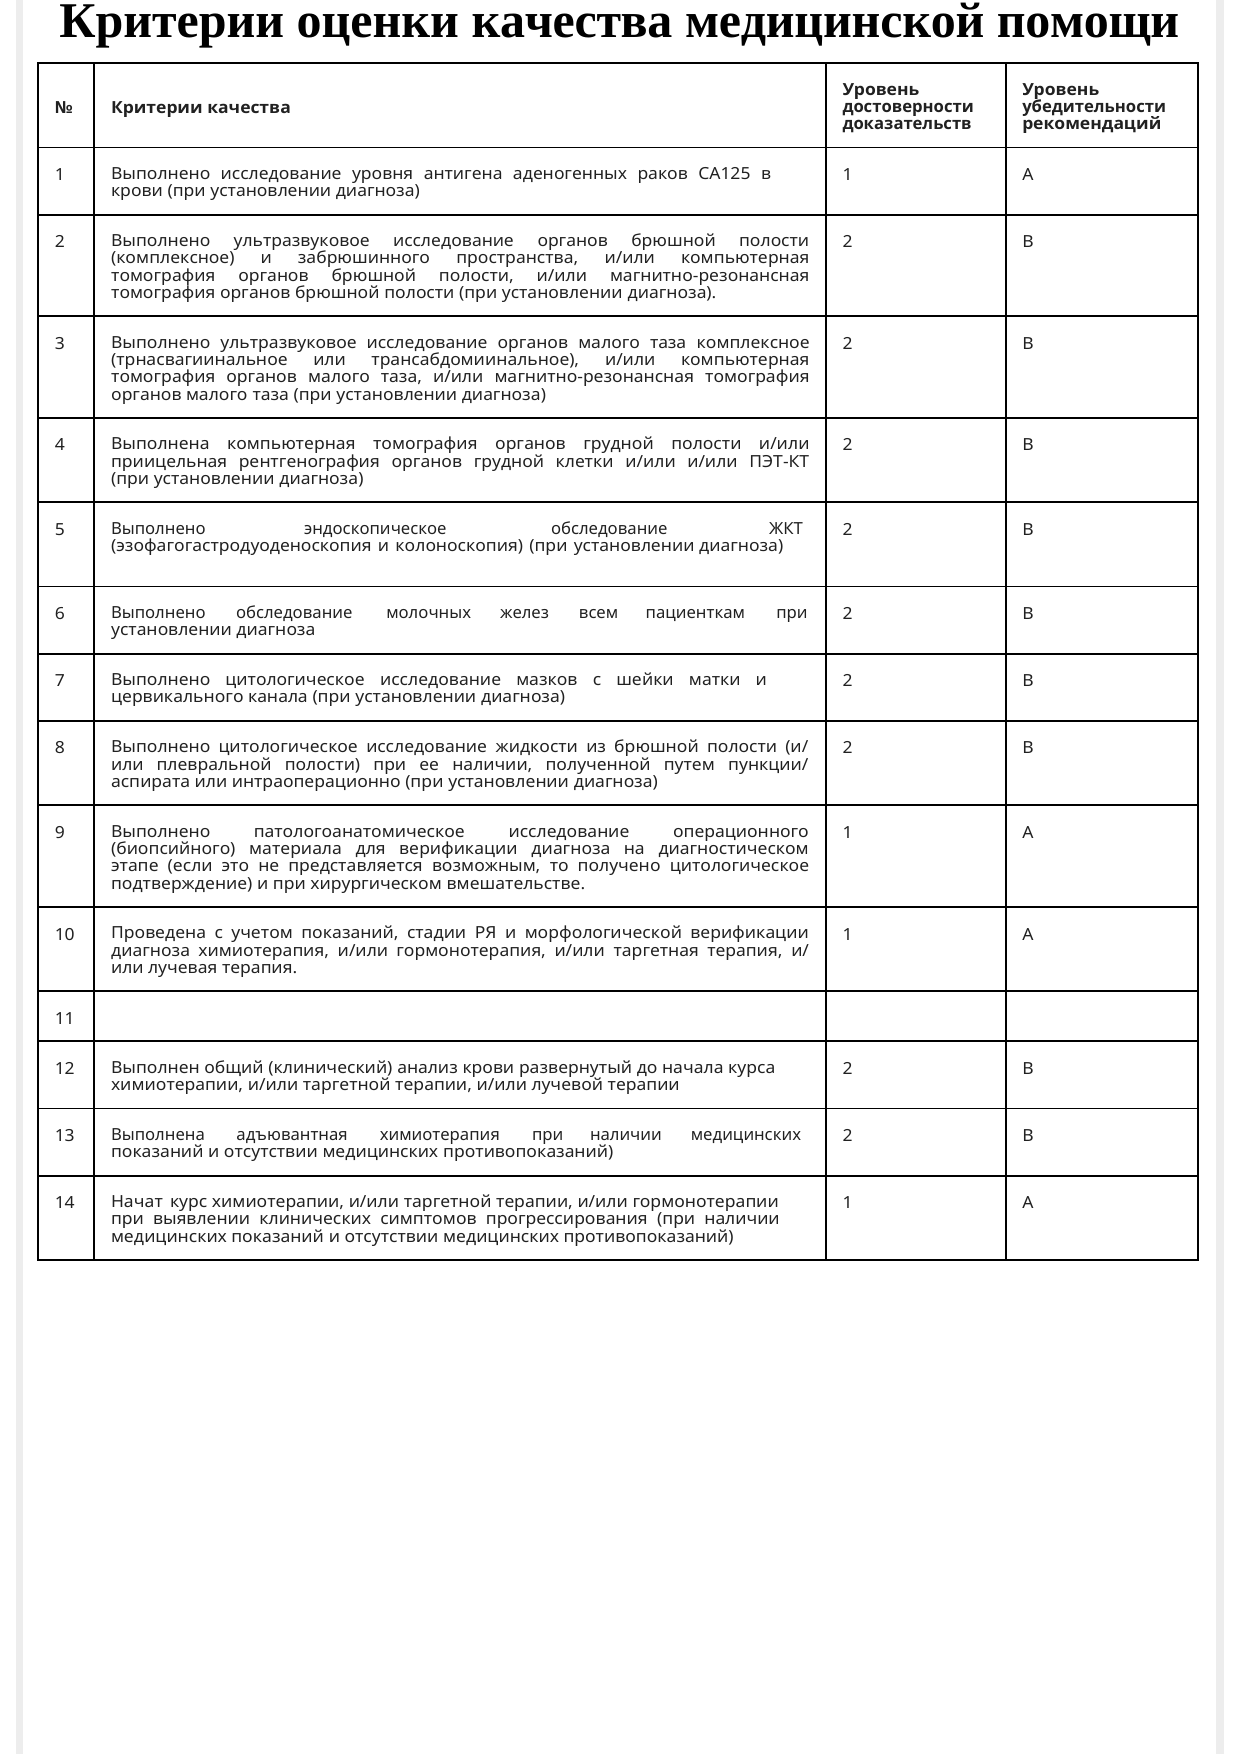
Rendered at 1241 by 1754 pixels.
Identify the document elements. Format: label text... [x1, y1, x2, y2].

table_cell A [1007, 908, 1197, 990]
subtitle Критерии оценки качества медицинской помощи [59, 0, 1236, 46]
table_cell Выполнено обследование молочных желез всем пациенткам при установлении диагноза [95, 587, 825, 653]
table_cell 2 [827, 655, 1005, 720]
table_cell 3 [39, 317, 93, 417]
table_cell 2 [827, 317, 1005, 417]
table_cell Выполнено ультразвуковое исследование органов малого таза комплексное (трнасвагиинальное или трансабдомиинальное), и/или компьютерная томография органов малого таза, и/или магнитно-резонансная томография органов малого таза (при установлении диагноза) [95, 317, 825, 417]
table_cell 2 [827, 216, 1005, 315]
table_cell [95, 992, 825, 1040]
table_cell 1 [39, 148, 93, 214]
table_cell B [1007, 1042, 1197, 1107]
table_cell 13 [39, 1109, 93, 1175]
table_cell 6 [39, 587, 93, 653]
table_header № [39, 64, 93, 147]
table_cell 2 [827, 587, 1005, 653]
table_header Критерии качества [95, 64, 825, 147]
table_cell 2 [827, 1109, 1005, 1175]
table_cell 2 [827, 503, 1005, 586]
table_cell B [1007, 1109, 1197, 1175]
table_cell B [1007, 419, 1197, 501]
table_cell 9 [39, 806, 93, 906]
table_cell Выполнено исследование уровня антигена аденогенных раков СА125 в крови (при установлении диагноза) [95, 148, 825, 214]
table_cell Выполнена адъювантная химиотерапия при наличии медицинских показаний и отсутствии медицинских противопоказаний) [95, 1109, 825, 1175]
table_cell Выполнена компьютерная томография органов грудной полости и/или приицельная рентгенография органов грудной клетки и/или и/или ПЭТ-КТ (при установлении диагноза) [95, 419, 825, 501]
table_cell 12 [39, 1042, 93, 1107]
table_cell Выполнено патологоанатомическое исследование операционного (биопсийного) материала для верификации диагноза на диагностическом этапе (если это не представляется возможным, то получено цитологическое подтверждение) и при хирургическом вмешательстве. [95, 806, 825, 906]
table_cell 8 [39, 722, 93, 804]
table_cell 1 [827, 148, 1005, 214]
table_cell 1 [827, 806, 1005, 906]
table_cell Выполнено цитологическое исследование мазков с шейки матки и цервикального канала (при установлении диагноза) [95, 655, 825, 720]
table_cell A [1007, 806, 1197, 906]
table_cell 2 [827, 722, 1005, 804]
table_cell 11 [39, 992, 93, 1040]
table_cell 2 [827, 419, 1005, 501]
table_cell B [1007, 722, 1197, 804]
table_cell 4 [39, 419, 93, 501]
table_cell 5 [39, 503, 93, 586]
table_cell [1007, 992, 1197, 1040]
table_header Уровень достоверности доказательств [827, 64, 1005, 147]
table_cell 14 [39, 1177, 93, 1259]
table_cell A [1007, 1177, 1197, 1259]
table_cell Начат курс химиотерапии, и/или таргетной терапии, и/или гормонотерапии при выявлении клинических симптомов прогрессирования (при наличии медицинских показаний и отсутствии медицинских противопоказаний) [95, 1177, 825, 1259]
table_cell Проведена с учетом показаний, стадии РЯ и морфологической верификации диагноза химиотерапия, и/или гормонотерапия, и/или таргетная терапия, и/ или лучевая терапия. [95, 908, 825, 990]
table_cell 2 [39, 216, 93, 315]
table_cell B [1007, 317, 1197, 417]
table_cell Выполнено эндоскопическое обследование ЖКТ (эзофагогастродуоденоскопия и колоноскопия) (при установлении диагноза) [95, 503, 825, 586]
table_cell 7 [39, 655, 93, 720]
table_cell [827, 992, 1005, 1040]
table_cell Выполнено цитологическое исследование жидкости из брюшной полости (и/ или плевральной полости) при ее наличии, полученной путем пункции/ аспирата или интраоперационно (при установлении диагноза) [95, 722, 825, 804]
table_cell B [1007, 587, 1197, 653]
table_cell A [1007, 148, 1197, 214]
table_cell Выполнен общий (клинический) анализ крови развернутый до начала курса химиотерапии, и/или таргетной терапии, и/или лучевой терапии [95, 1042, 825, 1107]
table_cell Выполнено ультразвуковое исследование органов брюшной полости (комплексное) и забрюшинного пространства, и/или компьютерная томография органов брюшной полости, и/или магнитно-резонансная томография органов брюшной полости (при установлении диагноза). [95, 216, 825, 315]
table_cell 1 [827, 1177, 1005, 1259]
table_cell 10 [39, 908, 93, 990]
table_cell B [1007, 655, 1197, 720]
table_cell 2 [827, 1042, 1005, 1107]
table_cell B [1007, 216, 1197, 315]
table_cell 1 [827, 908, 1005, 990]
table_cell B [1007, 503, 1197, 586]
table_header Уровень убедительности рекомендаций [1007, 64, 1197, 147]
